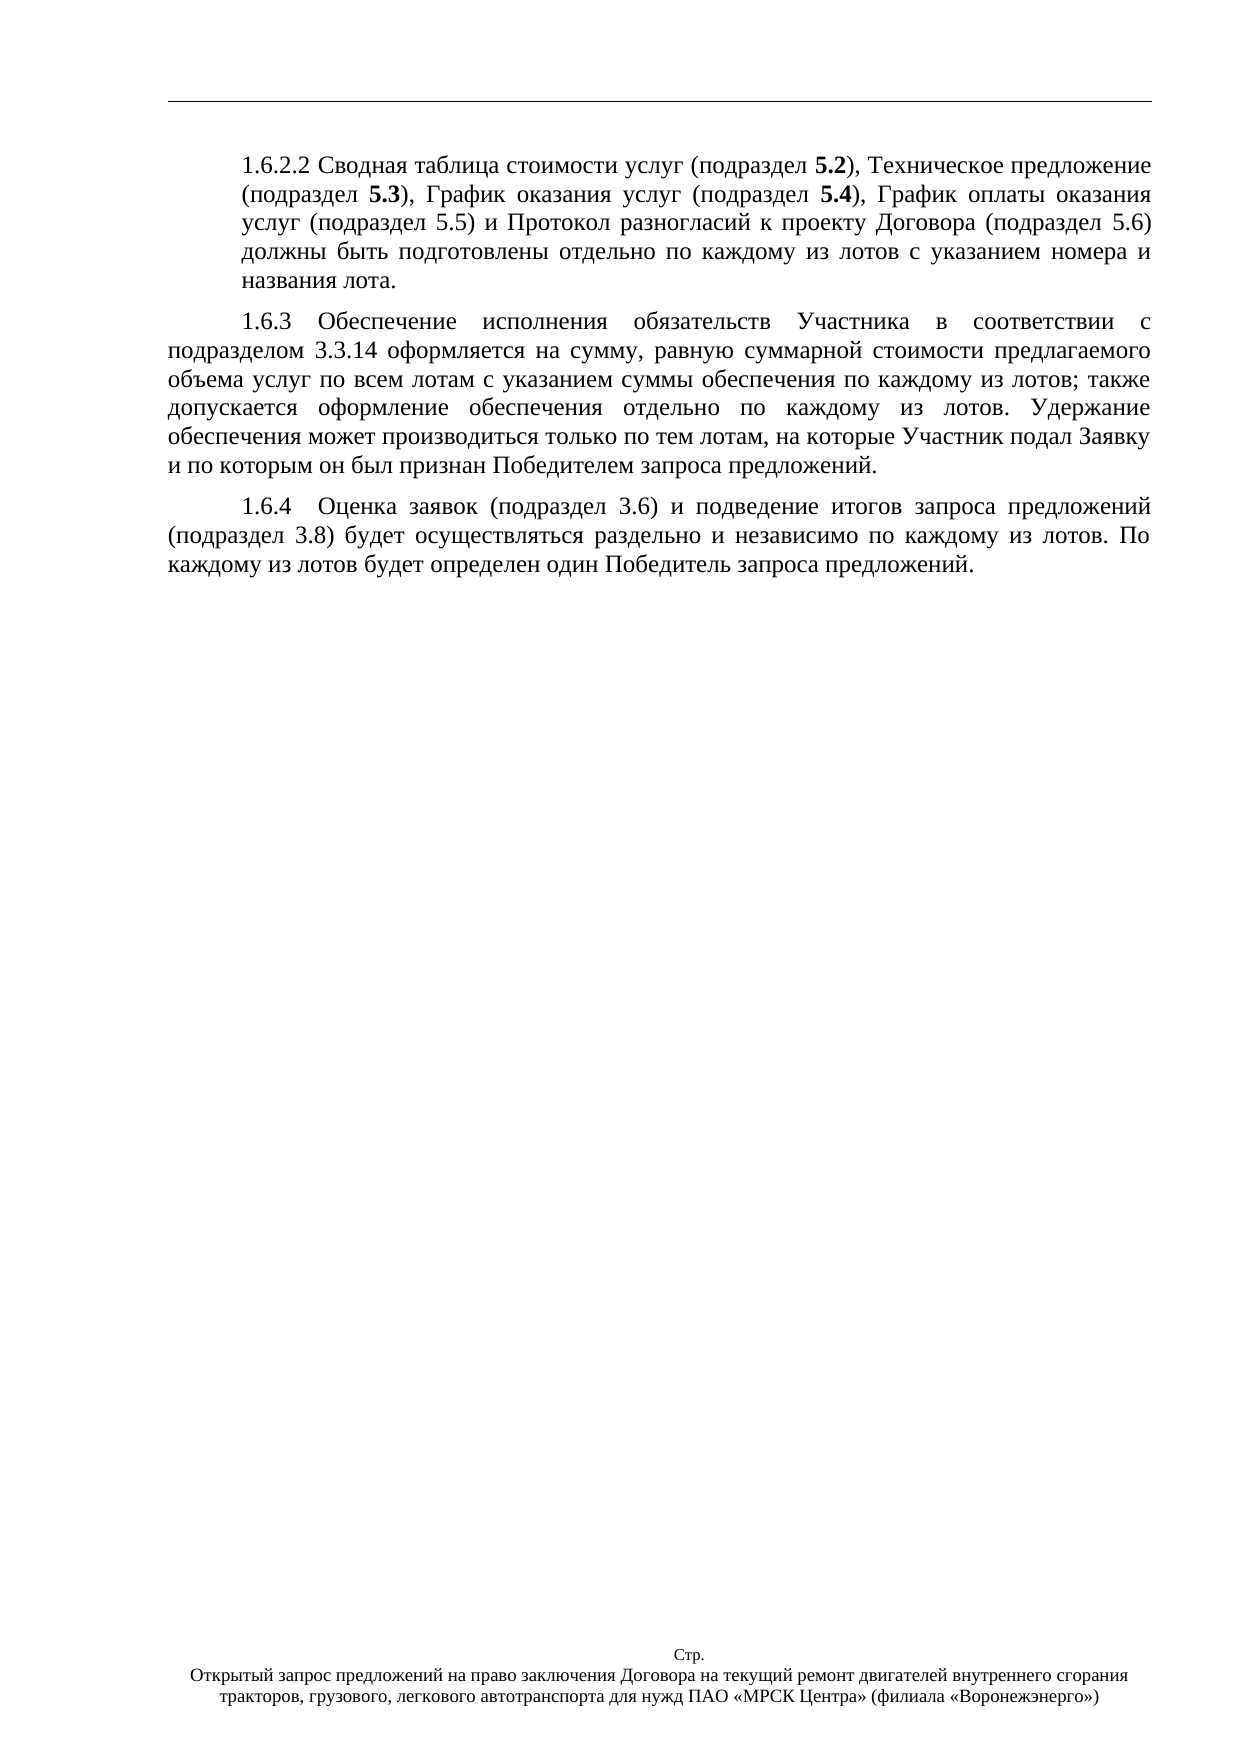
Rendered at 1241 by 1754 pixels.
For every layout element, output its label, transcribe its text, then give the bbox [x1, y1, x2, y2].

subtitle Обеспечение исполнения обязательств Участника в соответствии с подразделом 3.3.14 оформляется на сумму, равную суммарной стоимости предлагаемого объема услуг по всем лотам с указанием суммы обеспечения по каждому из лотов; также допускается оформление обеспечения отдельно по каждому из лотов. Удержание обеспечения может производиться только по тем лотам, на которые Участник подал Заявку и по которым он был признан Победителем запроса предложений. [168, 306, 1152, 479]
subtitle Сводная таблица стоимости услуг (подраздел 5.2), Техническое предложение (подраздел 5.3), График оказания услуг (подраздел 5.4), График оплаты оказания услуг (подраздел 5.5) и Протокол разногласий к проекту Договора (подраздел 5.6) должны быть подготовлены отдельно по каждому из лотов с указанием номера и названия лота. [241, 150, 1152, 294]
subtitle Оценка заявок (подраздел 3.6) и подведение итогов запроса предложений (подраздел 3.8) будет осуществляться раздельно и независимо по каждому из лотов. По каждому из лотов будет определен один Победитель запроса предложений. [168, 491, 1152, 577]
